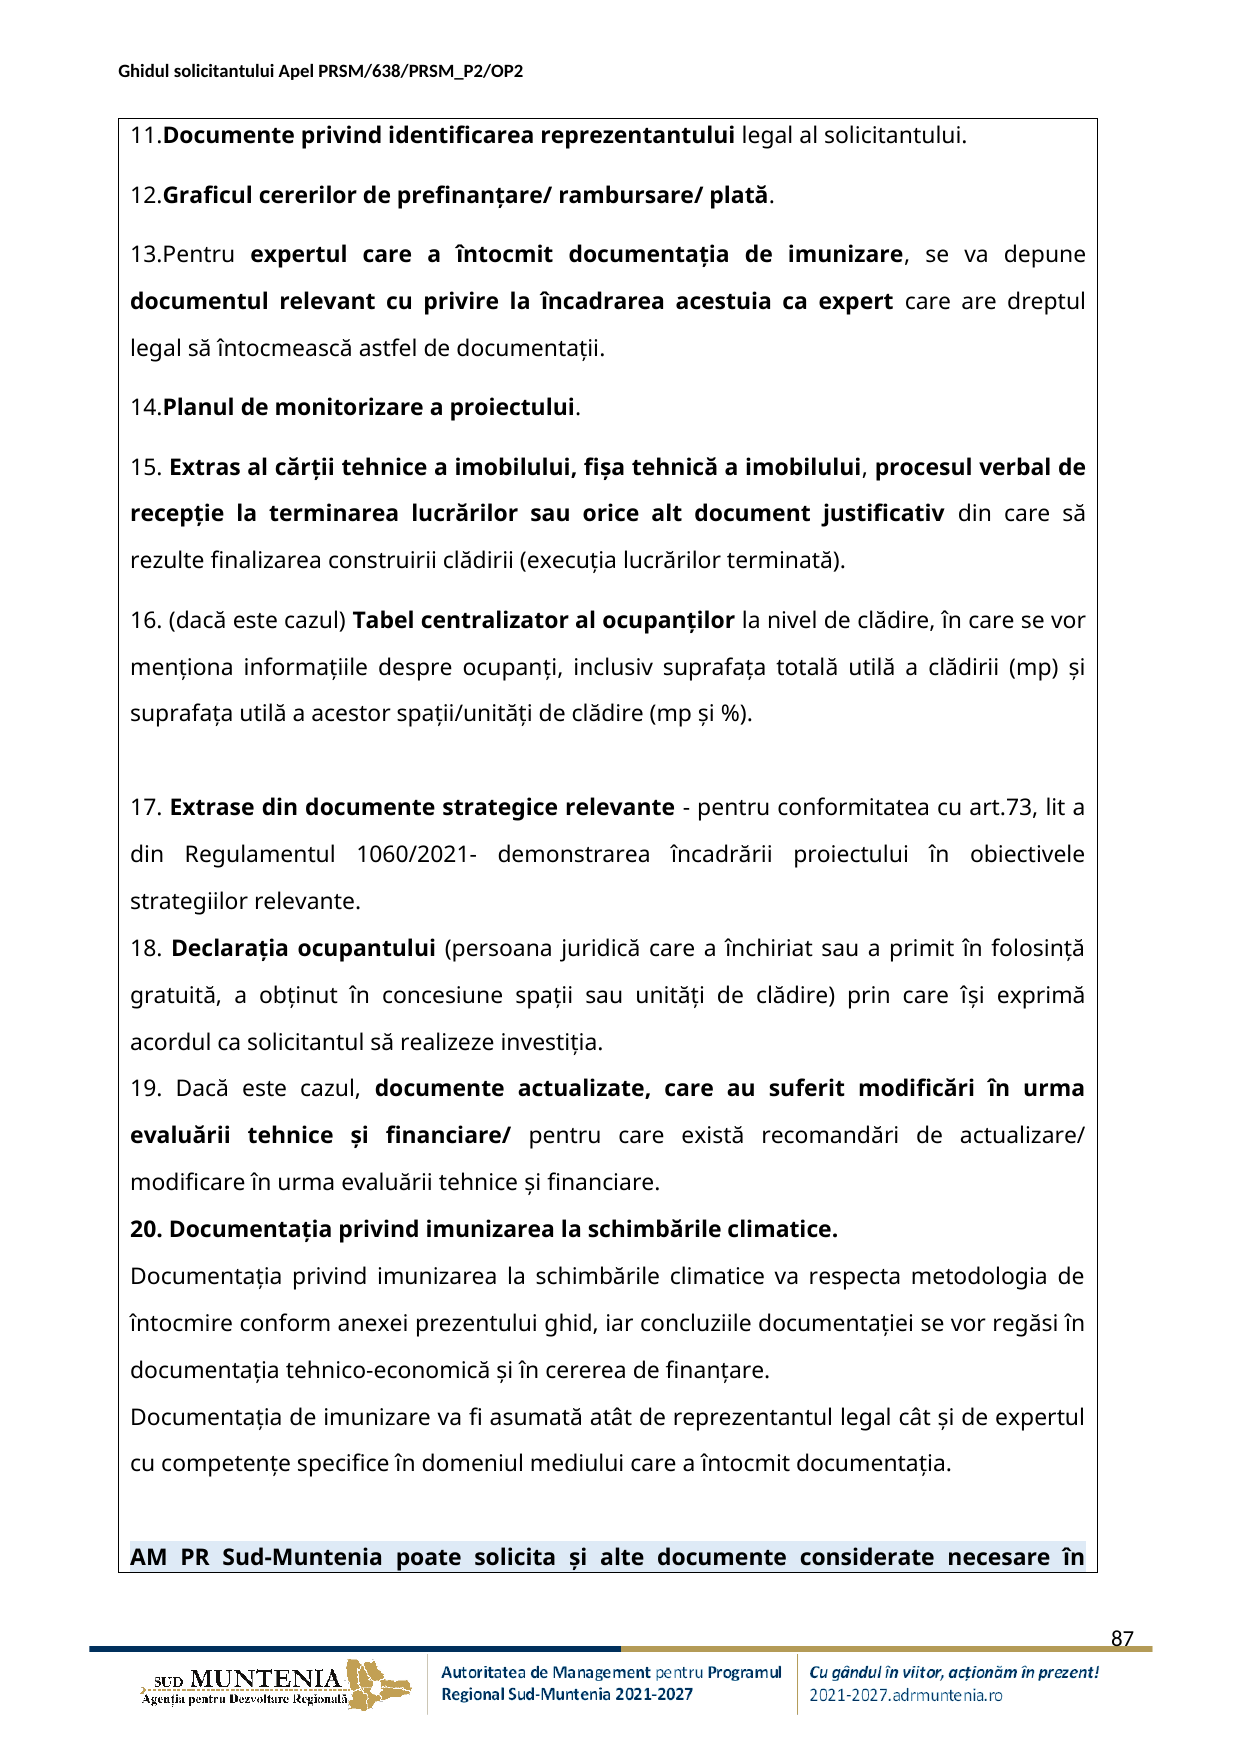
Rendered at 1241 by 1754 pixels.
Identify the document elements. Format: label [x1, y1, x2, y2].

picture [89, 1646, 1153, 1715]
table_header [119, 119, 1097, 1572]
